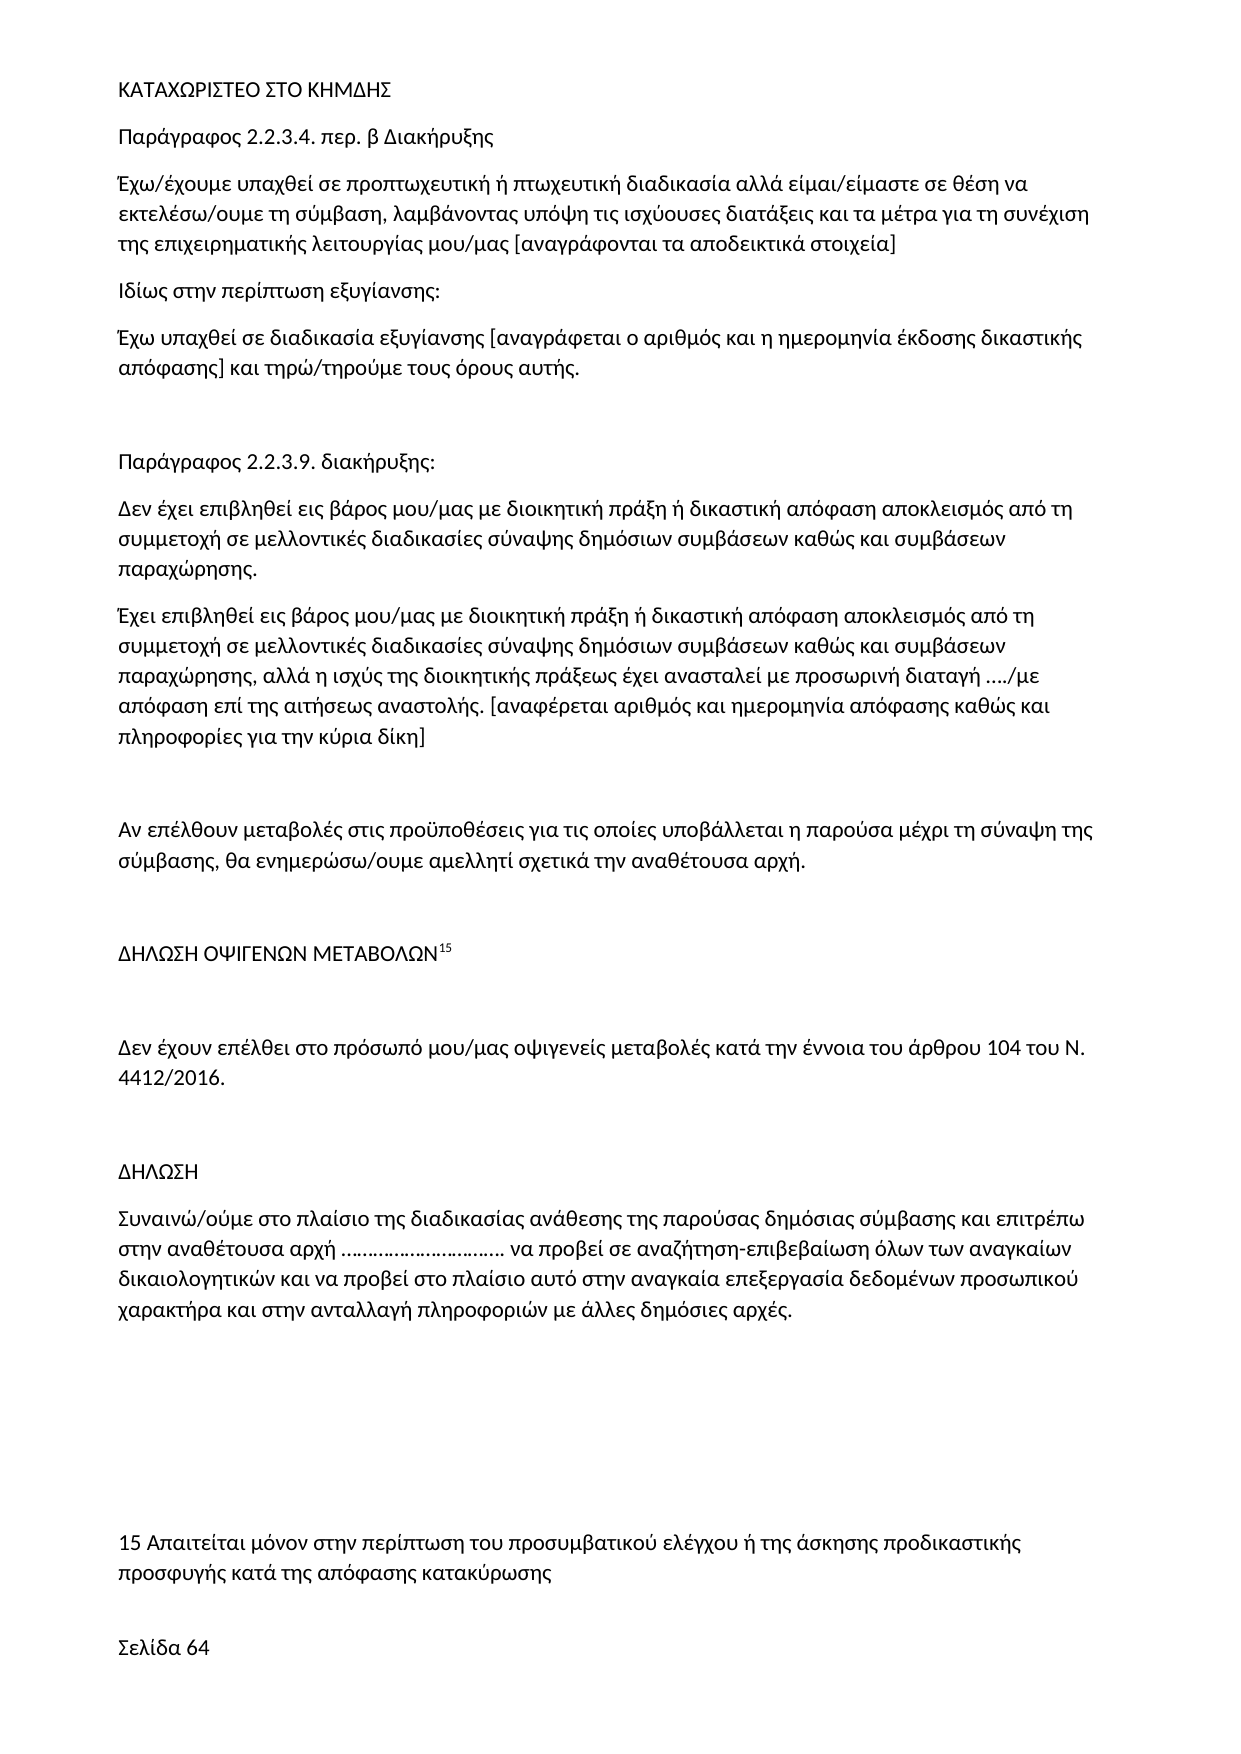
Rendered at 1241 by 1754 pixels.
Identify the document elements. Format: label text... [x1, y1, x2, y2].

text Ιδίως στην περίπτωση εξυγίανσης: [118, 276, 1122, 304]
text Παράγραφος 2.2.3.9. διακήρυξης: [118, 447, 1122, 475]
text Δεν έχει επιβληθεί εις βάρος μου/μας με διοικητική πράξη ή δικαστική απόφαση αποκλεισμός από τη συμμετοχή σε μελλοντικές διαδικασίες σύναψης δημόσιων συμβάσεων καθώς και συμβάσεων παραχώρησης. [118, 494, 1122, 582]
text Έχω υπαχθεί σε διαδικασία εξυγίανσης [αναγράφεται ο αριθμός και η ημερομηνία έκδοσης δικαστικής απόφασης] και τηρώ/τηρούμε τους όρους αυτής. [118, 323, 1122, 381]
text ΔΗΛΩΣΗ ΟΨΙΓΕΝΩΝ ΜΕΤΑΒΟΛΩΝ [118, 939, 1122, 967]
text Συναινώ/ούμε στο πλαίσιο της διαδικασίας ανάθεσης της παρούσας δημόσιας σύμβασης και επιτρέπω στην αναθέτουσα αρχή …………………………. να προβεί σε αναζήτηση-επιβεβαίωση όλων των αναγκαίων δικαιολογητικών και να προβεί στο πλαίσιο αυτό στην αναγκαία επεξεργασία δεδομένων προσωπικού χαρακτήρα και στην ανταλλαγή πληροφοριών με άλλες δημόσιες αρχές. [118, 1204, 1122, 1323]
text ΔΗΛΩΣΗ [118, 1157, 1122, 1185]
text Δεν έχουν επέλθει στο πρόσωπό μου/μας οψιγενείς μεταβολές κατά την έννοια του άρθρου 104 του Ν. 4412/2016. [118, 1033, 1122, 1091]
text Αν επέλθουν μεταβολές στις προϋποθέσεις για τις οποίες υποβάλλεται η παρούσα μέχρι τη σύναψη της σύμβασης, θα ενημερώσω/ουμε αμελλητί σχετικά την αναθέτουσα αρχή. [118, 816, 1122, 874]
text Παράγραφος 2.2.3.4. περ. β Διακήρυξης [118, 122, 1122, 150]
text Έχει επιβληθεί εις βάρος μου/μας με διοικητική πράξη ή δικαστική απόφαση αποκλεισμός από τη συμμετοχή σε μελλοντικές διαδικασίες σύναψης δημόσιων συμβάσεων καθώς και συμβάσεων παραχώρησης, αλλά η ισχύς της διοικητικής πράξεως έχει ανασταλεί με προσωρινή διαταγή …./με απόφαση επί της αιτήσεως αναστολής. [αναφέρεται αριθμός και ημερομηνία απόφασης καθώς και πληροφορίες για την κύρια δίκη] [118, 601, 1122, 750]
text Έχω/έχουμε υπαχθεί σε προπτωχευτική ή πτωχευτική διαδικασία αλλά είμαι/είμαστε σε θέση να εκτελέσω/ουμε τη σύμβαση, λαμβάνοντας υπόψη τις ισχύουσες διατάξεις και τα μέτρα για τη συνέχιση της επιχειρηματικής λειτουργίας μου/μας [αναγράφονται τα αποδεικτικά στοιχεία] [118, 169, 1122, 257]
